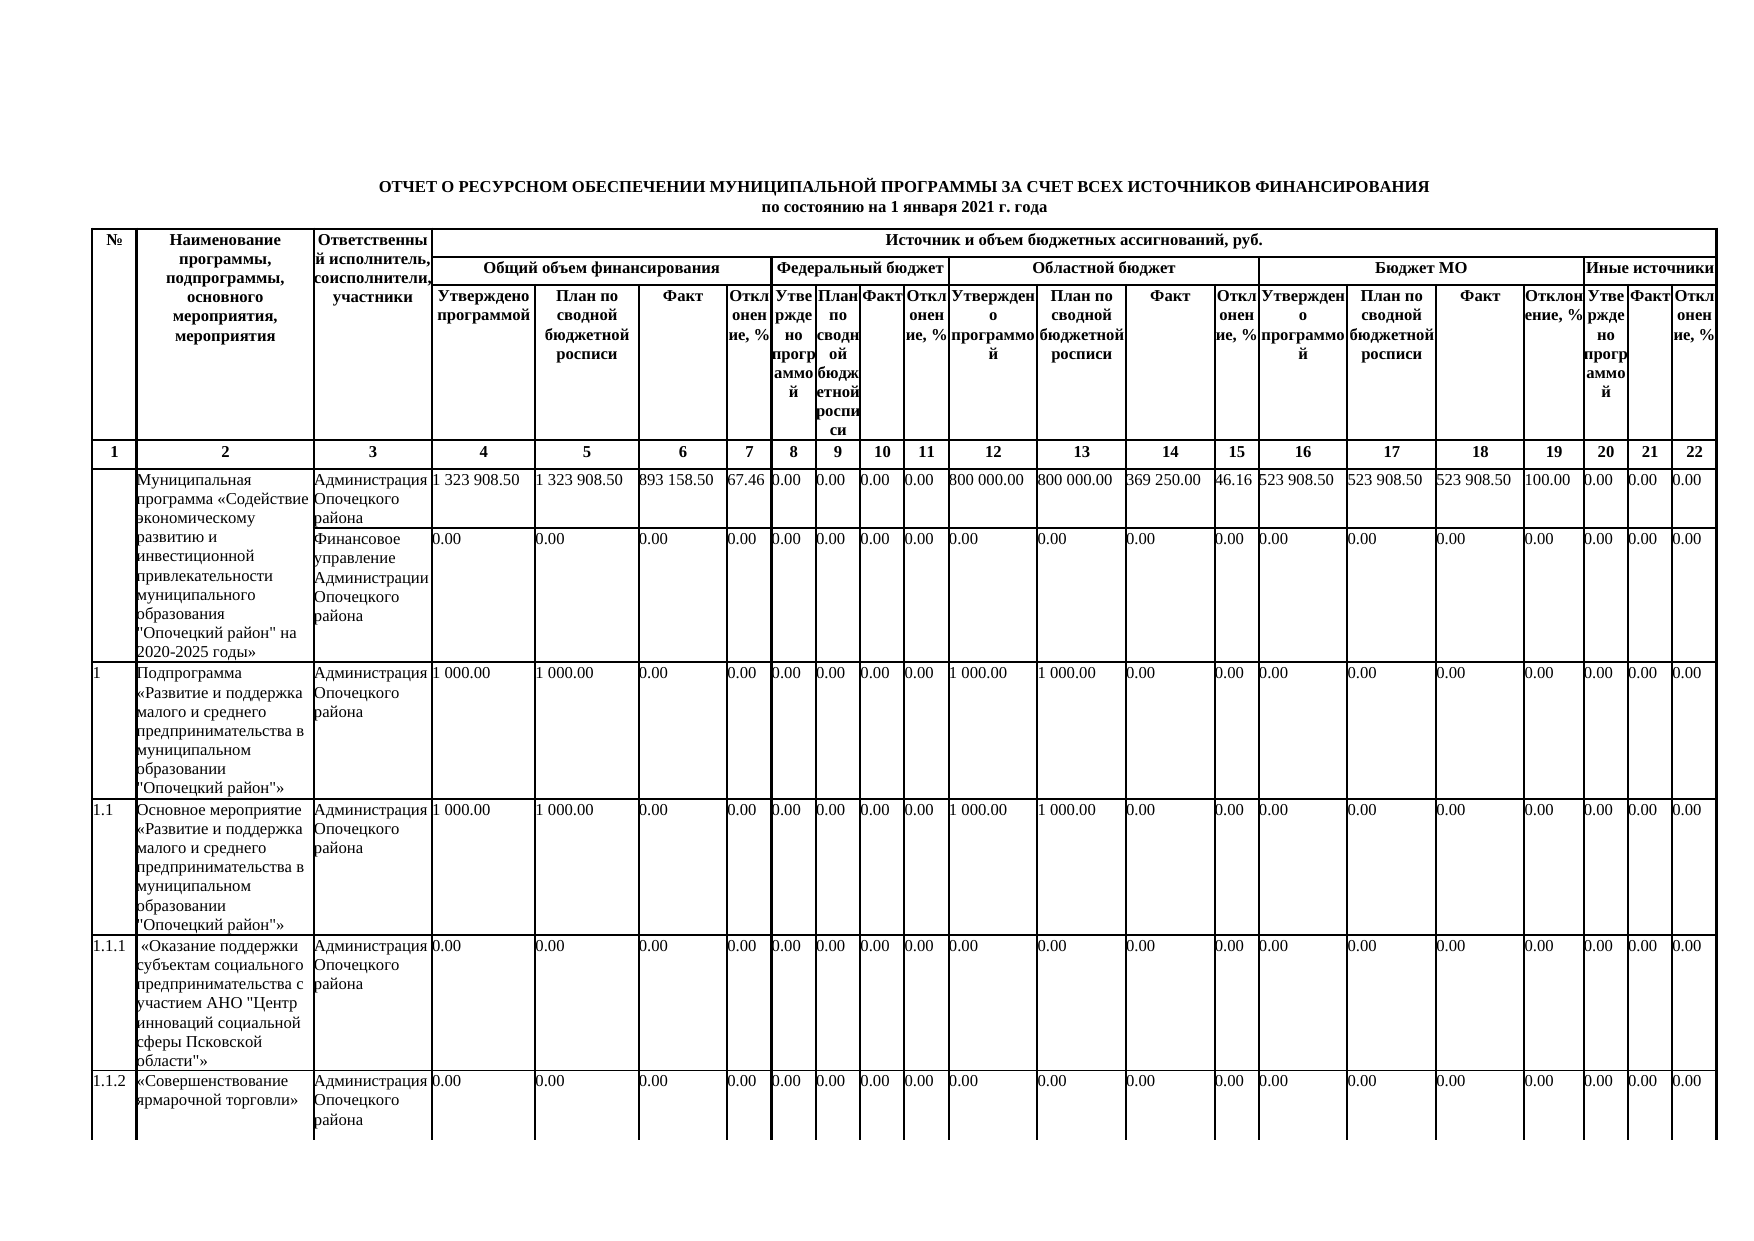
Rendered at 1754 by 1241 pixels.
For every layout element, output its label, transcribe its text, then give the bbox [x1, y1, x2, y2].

table_cell Ответственный исполнитель, соисполнители, участники [315, 230, 431, 439]
table_cell 0.00 [1525, 936, 1583, 1070]
table_cell 0.00 [1038, 529, 1125, 661]
table_cell 10 [861, 441, 903, 467]
table_cell 0.00 [817, 663, 859, 797]
table_cell 0.00 [1260, 936, 1346, 1070]
table_cell «Оказание поддержки субъектам социального предпринимательства с участием АНО "Центр инноваций социальной сферы Псковской области"» [138, 936, 313, 1070]
table_cell 0.00 [773, 936, 815, 1070]
table_cell 0.00 [1127, 1071, 1214, 1140]
table_cell 0.00 [536, 936, 638, 1070]
table_cell Федеральный бюджет [773, 258, 948, 284]
table_cell 0.00 [433, 936, 534, 1070]
table_cell 8 [773, 441, 815, 467]
table_cell 0.00 [950, 529, 1036, 661]
table_cell 0.00 [861, 800, 903, 934]
table_cell [93, 470, 135, 527]
table_cell 21 [1629, 441, 1671, 467]
table_cell 0.00 [861, 529, 903, 661]
table_cell Утверждено программой [1260, 286, 1346, 439]
table_cell Факт [861, 286, 903, 439]
table_cell 0.00 [1038, 1071, 1125, 1140]
table_cell 0.00 [1673, 1071, 1715, 1140]
table_cell 1 323 908.50 [536, 470, 638, 527]
table_cell Утверждено программой [1585, 286, 1627, 439]
table_cell 18 [1437, 441, 1523, 467]
table_cell 0.00 [536, 1071, 638, 1140]
table_cell 13 [1038, 441, 1125, 467]
table_cell 0.00 [1437, 1071, 1523, 1140]
table_cell 0.00 [1127, 663, 1214, 797]
table_cell 0.00 [905, 470, 948, 527]
table_cell 1 000.00 [536, 663, 638, 797]
table_cell 67.46 [728, 470, 770, 527]
table_cell Общий объем финансирования [433, 258, 770, 284]
table_cell Администрация Опочецкого района [315, 470, 431, 527]
table_cell Иные источники [1585, 258, 1715, 284]
table_cell 1 [93, 441, 135, 467]
table_cell 0.00 [773, 470, 815, 527]
table_cell 1.1 [93, 800, 135, 934]
table_cell 0.00 [1348, 1071, 1435, 1140]
table_cell 100.00 [1525, 470, 1583, 527]
table_cell Отклонение, % [1216, 286, 1258, 439]
table_cell 0.00 [817, 470, 859, 527]
table_cell Отклонение, % [728, 286, 770, 439]
table_cell 0.00 [1585, 936, 1627, 1070]
table_cell 0.00 [1437, 936, 1523, 1070]
table_cell 1.1.2 [93, 1071, 135, 1140]
table_cell 800 000.00 [1038, 470, 1125, 527]
table_cell 0.00 [773, 529, 815, 661]
table_cell 0.00 [1629, 1071, 1671, 1140]
table_cell 0.00 [1127, 529, 1214, 661]
table_cell 0.00 [1629, 470, 1671, 527]
table_cell 369 250.00 [1127, 470, 1214, 527]
table_cell 0.00 [1348, 800, 1435, 934]
table_cell 0.00 [817, 1071, 859, 1140]
table_cell Утверждено программой [773, 286, 815, 439]
table_cell Источник и объем бюджетных ассигнований, руб. [433, 230, 1715, 256]
table_cell 0.00 [1585, 529, 1627, 661]
table_cell План по сводной бюджетной росписи [536, 286, 638, 439]
table_cell 0.00 [1585, 663, 1627, 797]
table_cell План по сводной бюджетной росписи [1348, 286, 1435, 439]
table_cell 0.00 [1216, 936, 1258, 1070]
table_cell 0.00 [1127, 800, 1214, 934]
table_cell 7 [728, 441, 770, 467]
table_cell Отклонение, % [905, 286, 948, 439]
table_cell 0.00 [1260, 800, 1346, 934]
table_cell 0.00 [905, 800, 948, 934]
table_cell № [93, 230, 135, 439]
table_cell 0.00 [1260, 529, 1346, 661]
table_cell 0.00 [1348, 663, 1435, 797]
table_cell 46.16 [1216, 470, 1258, 527]
table_cell 22 [1673, 441, 1715, 467]
table_cell 0.00 [1437, 663, 1523, 797]
table_cell 16 [1260, 441, 1346, 467]
table_cell 0.00 [1348, 529, 1435, 661]
table_cell 0.00 [773, 800, 815, 934]
table_cell 19 [1525, 441, 1583, 467]
table_cell Утверждено программой [950, 286, 1036, 439]
table_header ОТЧЕТ О РЕСУРСНОМ ОБЕСПЕЧЕНИИ МУНИЦИПАЛЬНОЙ ПРОГРАММЫ ЗА СЧЕТ ВСЕХ ИСТОЧНИКОВ ФИНАНСИРОВАНИЯ по состоянию на 1 января 2021 г. года [92, 177, 1716, 227]
table_cell 0.00 [861, 936, 903, 1070]
table_cell Подпрограмма «Развитие и поддержка малого и среднего предпринимательства в муниципальном образовании "Опочецкий район"» [138, 663, 313, 797]
table_cell Областной бюджет [950, 258, 1258, 284]
table_cell 0.00 [1525, 1071, 1583, 1140]
table_cell 523 908.50 [1437, 470, 1523, 527]
table_cell 0.00 [1673, 470, 1715, 527]
table_cell 0.00 [1216, 529, 1258, 661]
table_cell 1.1.1 [93, 936, 135, 1070]
table_cell 1 000.00 [950, 800, 1036, 934]
table_cell Факт [1437, 286, 1523, 439]
table_cell 11 [905, 441, 948, 467]
table_cell 2 [138, 441, 313, 467]
table_cell 0.00 [817, 936, 859, 1070]
table_cell Факт [1127, 286, 1214, 439]
table_cell 0.00 [1585, 800, 1627, 934]
table_cell 1 000.00 [433, 800, 534, 934]
table_cell Отклонение, % [1525, 286, 1583, 439]
table_cell План по сводной бюджетной росписи [817, 286, 859, 439]
table_cell 1 323 908.50 [433, 470, 534, 527]
table_cell 0.00 [1585, 1071, 1627, 1140]
table_cell 0.00 [640, 936, 726, 1070]
table_cell 523 908.50 [1260, 470, 1346, 527]
table_cell 5 [536, 441, 638, 467]
table_cell Администрация Опочецкого района [315, 936, 431, 1070]
table_cell 0.00 [640, 800, 726, 934]
table_cell 0.00 [1216, 663, 1258, 797]
table_cell 1 000.00 [1038, 663, 1125, 797]
table_cell 0.00 [1437, 529, 1523, 661]
table_cell 0.00 [433, 529, 534, 661]
table_cell 0.00 [905, 663, 948, 797]
table_cell 0.00 [1525, 529, 1583, 661]
table_cell «Совершенствование ярмарочной торговли» [138, 1071, 313, 1140]
table_cell 0.00 [1525, 800, 1583, 934]
table_cell 1 000.00 [536, 800, 638, 934]
table_cell 0.00 [1260, 663, 1346, 797]
table_cell 0.00 [861, 1071, 903, 1140]
table_cell 0.00 [1629, 529, 1671, 661]
table_cell Утверждено программой [433, 286, 534, 439]
table_cell 0.00 [1216, 1071, 1258, 1140]
table_cell 0.00 [1673, 936, 1715, 1070]
table_cell 0.00 [1673, 529, 1715, 661]
table_cell 0.00 [640, 663, 726, 797]
table_cell 0.00 [773, 1071, 815, 1140]
table_cell 0.00 [950, 936, 1036, 1070]
table_cell Отклонение, % [1673, 286, 1715, 439]
table_cell 9 [817, 441, 859, 467]
table_cell 6 [640, 441, 726, 467]
table_cell [93, 527, 135, 661]
table_cell 893 158.50 [640, 470, 726, 527]
table_cell 0.00 [861, 663, 903, 797]
table_cell 0.00 [1127, 936, 1214, 1070]
table_cell 0.00 [905, 1071, 948, 1140]
table_cell 0.00 [1038, 936, 1125, 1070]
table_cell Администрация Опочецкого района [315, 800, 431, 934]
table_cell 0.00 [1216, 800, 1258, 934]
table_cell 3 [315, 441, 431, 467]
table_cell 0.00 [950, 1071, 1036, 1140]
table_cell Бюджет МО [1260, 258, 1583, 284]
table_cell 0.00 [728, 663, 770, 797]
table_cell 0.00 [1260, 1071, 1346, 1140]
table_cell 0.00 [433, 1071, 534, 1140]
table_cell 0.00 [817, 800, 859, 934]
table_cell 0.00 [1437, 800, 1523, 934]
table_cell 0.00 [1673, 800, 1715, 934]
table_cell 0.00 [773, 663, 815, 797]
table_cell 0.00 [728, 1071, 770, 1140]
table_cell 0.00 [536, 529, 638, 661]
table_cell 0.00 [1348, 936, 1435, 1070]
table_cell Факт [640, 286, 726, 439]
table_cell 0.00 [1585, 470, 1627, 527]
table_cell 523 908.50 [1348, 470, 1435, 527]
table_cell 1 000.00 [433, 663, 534, 797]
table_cell 0.00 [728, 800, 770, 934]
table_cell 1 [93, 663, 135, 797]
table_cell 0.00 [1673, 663, 1715, 797]
table_cell Администрация Опочецкого района [315, 663, 431, 797]
table_cell 0.00 [728, 936, 770, 1070]
table_cell 0.00 [861, 470, 903, 527]
table_cell 14 [1127, 441, 1214, 467]
table_cell 1 000.00 [1038, 800, 1125, 934]
table_cell Факт [1629, 286, 1671, 439]
table_cell 0.00 [905, 529, 948, 661]
table_cell 20 [1585, 441, 1627, 467]
table_cell 0.00 [817, 529, 859, 661]
table_cell Финансовое управление Администрации Опочецкого района [315, 529, 431, 661]
table_cell 12 [950, 441, 1036, 467]
table_cell 0.00 [905, 936, 948, 1070]
table_cell Муниципальная программа «Содействие экономическому развитию и инвестиционной привлекательности муниципального образования "Опочецкий район" на 2020-2025 годы» [138, 470, 313, 661]
table_cell 0.00 [640, 529, 726, 661]
table_cell 0.00 [1525, 663, 1583, 797]
table_cell 800 000.00 [950, 470, 1036, 527]
table_cell 4 [433, 441, 534, 467]
table_cell 0.00 [1629, 936, 1671, 1070]
table_cell 17 [1348, 441, 1435, 467]
table_cell 0.00 [728, 529, 770, 661]
table_cell 0.00 [1629, 663, 1671, 797]
table_cell План по сводной бюджетной росписи [1038, 286, 1125, 439]
table_cell 0.00 [1629, 800, 1671, 934]
table_cell 0.00 [640, 1071, 726, 1140]
table_cell 15 [1216, 441, 1258, 467]
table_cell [315, 1071, 431, 1140]
table_cell 1 000.00 [950, 663, 1036, 797]
table_cell Основное мероприятие «Развитие и поддержка малого и среднего предпринимательства в муниципальном образовании "Опочецкий район"» [138, 800, 313, 934]
table_cell Наименование программы, подпрограммы, основного мероприятия, мероприятия [138, 230, 313, 439]
